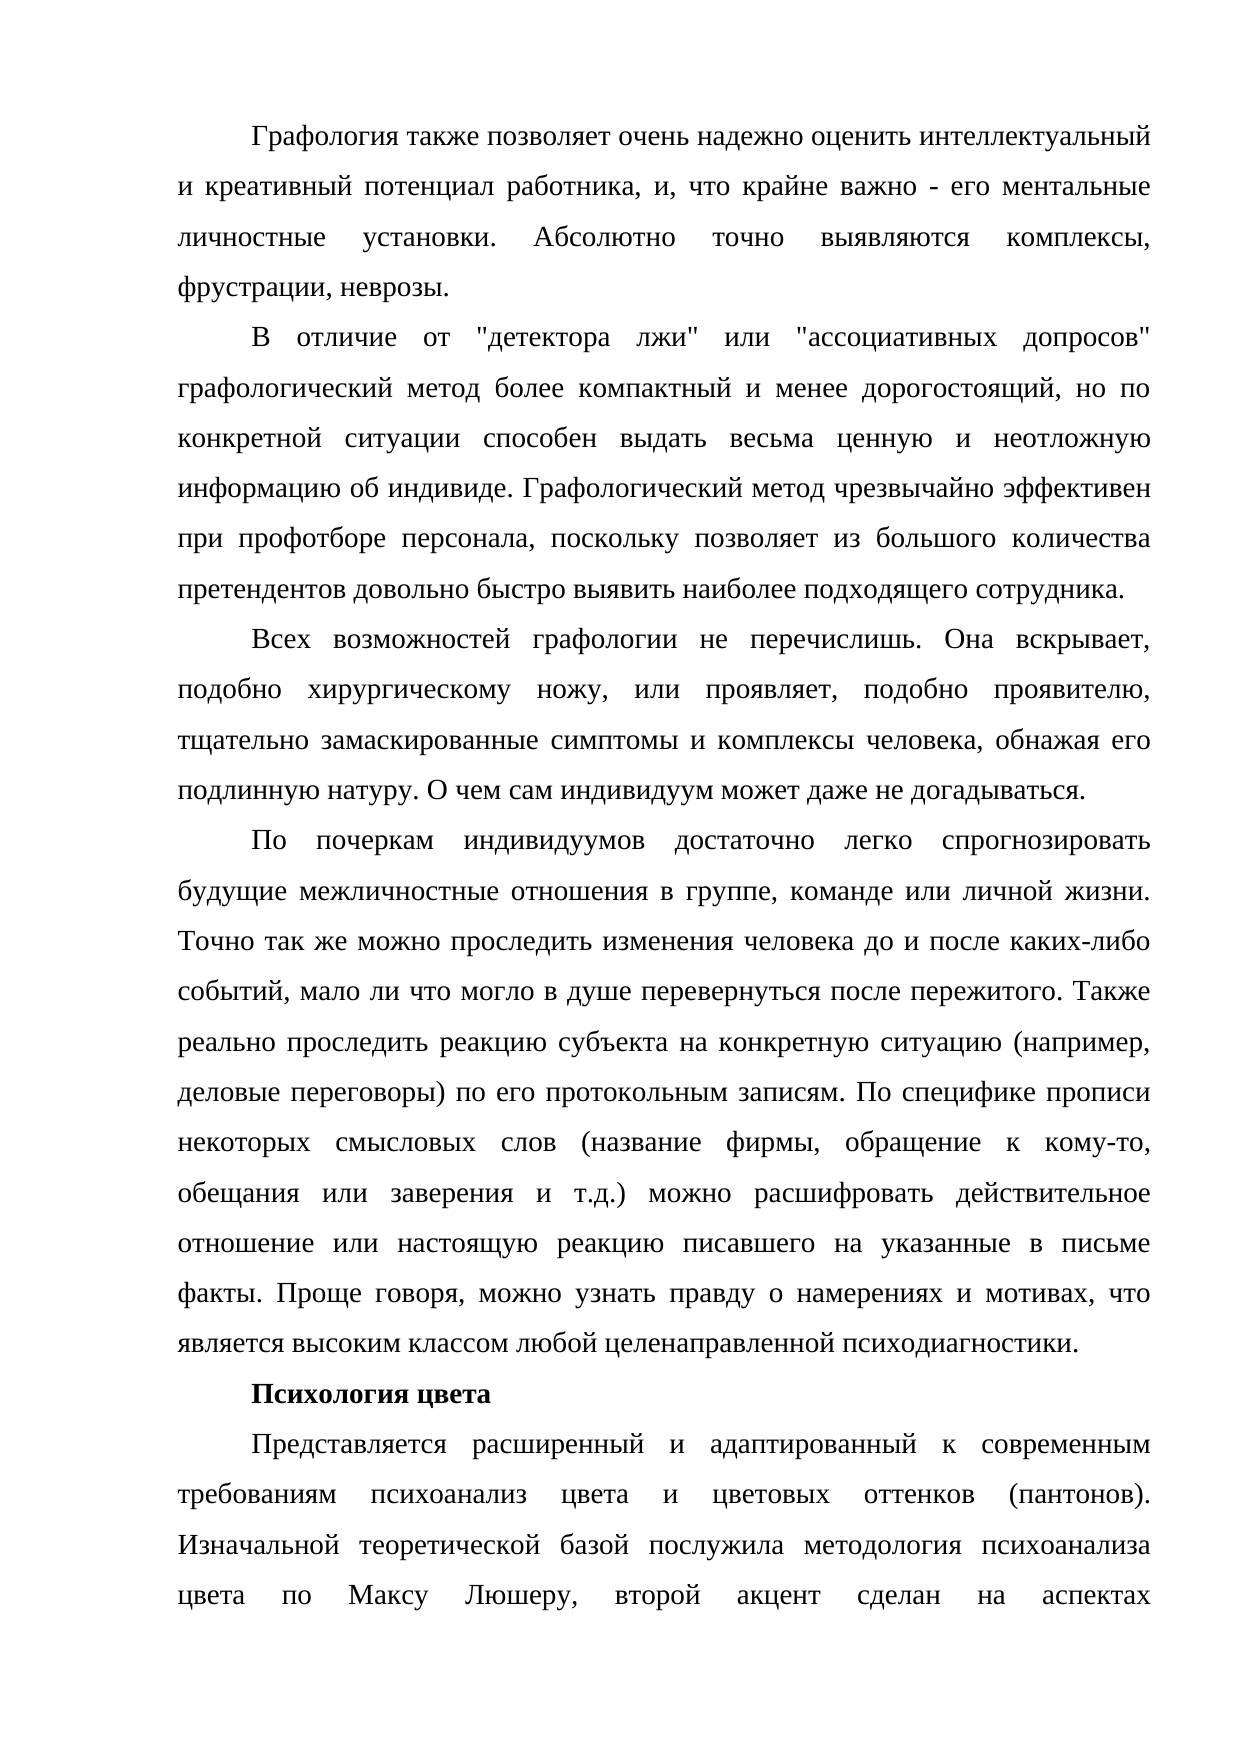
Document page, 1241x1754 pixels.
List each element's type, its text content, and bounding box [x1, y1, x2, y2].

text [177, 1426, 1152, 1611]
text В отличие от "детектора лжи" или "ассоциативных допросов" графологический метод более компактный и менее дорогостоящий, но по конкретной ситуации способен выдать весьма ценную и неотложную информацию об индивиде. Графологический метод чрезвычайно эффективен при профотборе персонала, поскольку позволяет из большого количества претендентов довольно быстро выявить наиболее подходящего сотрудника. [177, 319, 1152, 604]
text Всех возможностей графологии не перечислишь. Она вскрывает, подобно хирургическому ножу, или проявляет, подобно проявителю, тщательно замаскированные симптомы и комплексы человека, обнажая его подлинную натуру. О чем сам индивидуум может даже не догадываться. [177, 621, 1152, 806]
text Психология цвета [177, 1376, 1152, 1409]
text По почеркам индивидуумов достаточно легко спрогнозировать будущие межличностные отношения в группе, команде или личной жизни. Точно так же можно проследить изменения человека до и после каких-либо событий, мало ли что могло в душе перевернуться после пережитого. Также реально проследить реакцию субъекта на конкретную ситуацию (например, деловые переговоры) по его протокольным записям. По специфике прописи некоторых смысловых слов (название фирмы, обращение к кому-то, обещания или заверения и т.д.) можно расшифровать действительное отношение или настоящую реакцию писавшего на указанные в письме факты. Проще говоря, можно узнать правду о намерениях и мотивах, что является высоким классом любой целенаправленной психодиагностики. [177, 822, 1152, 1359]
text Графология также позволяет очень надежно оценить интеллектуальный и креативный потенциал работника, и, что крайне важно - его ментальные личностные установки. Абсолютно точно выявляются комплексы, фрустрации, неврозы. [177, 118, 1152, 303]
